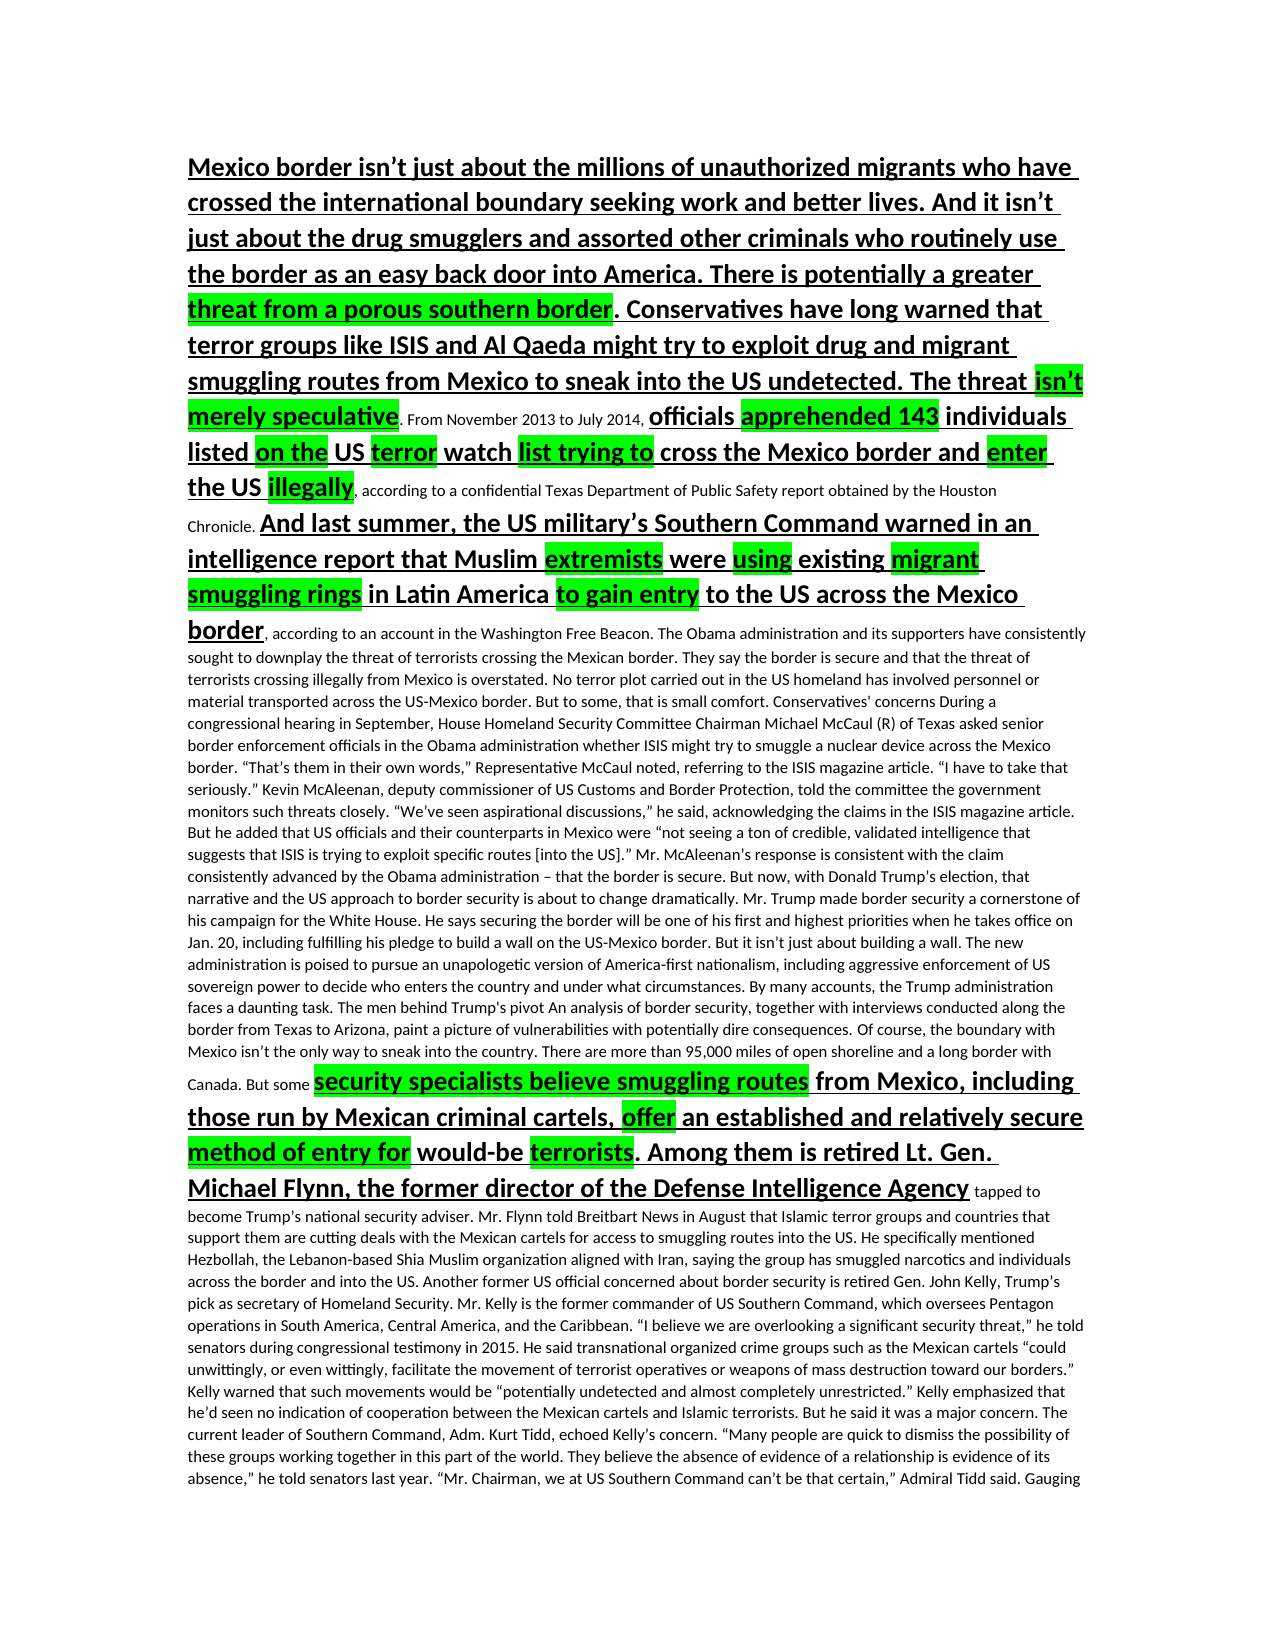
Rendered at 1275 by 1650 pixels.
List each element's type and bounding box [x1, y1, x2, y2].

text [187, 150, 1087, 1489]
